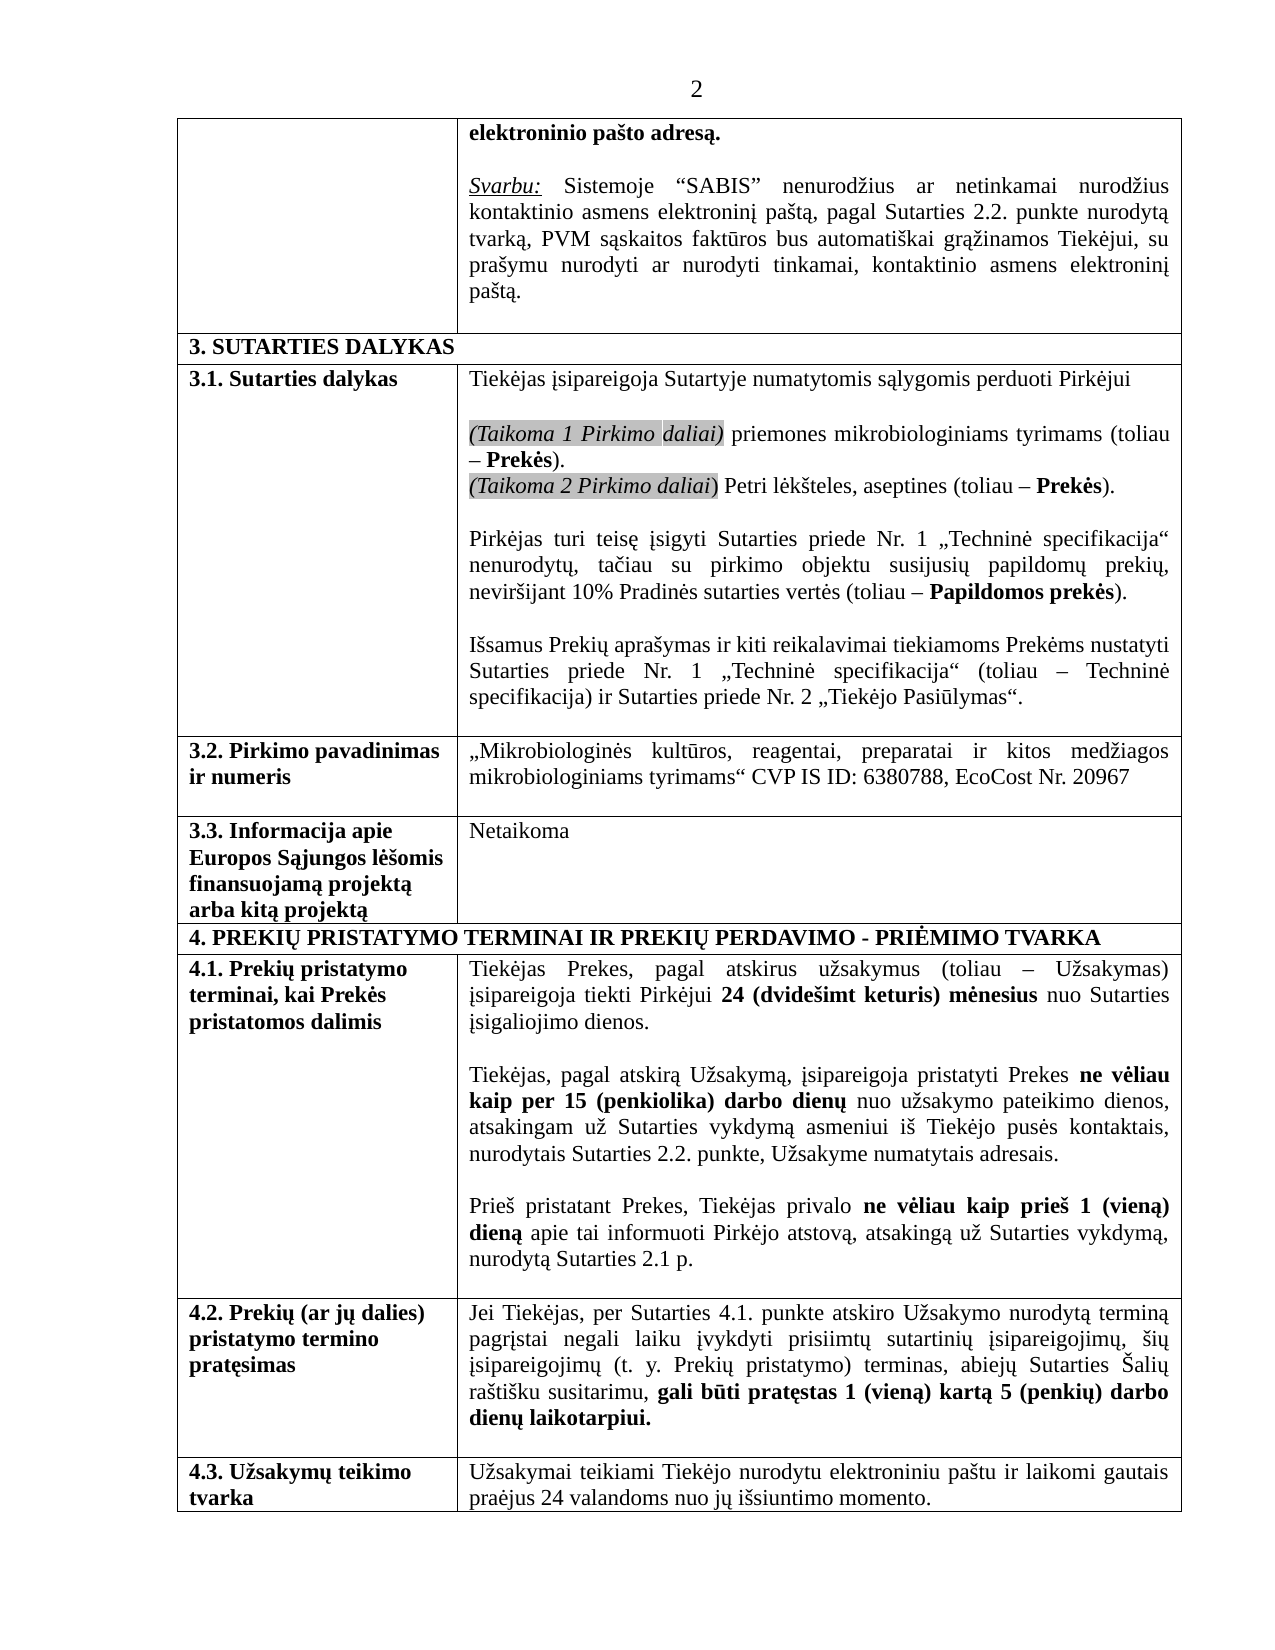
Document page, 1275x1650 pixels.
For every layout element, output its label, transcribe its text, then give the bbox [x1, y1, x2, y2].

table_cell Netaikoma [458, 817, 1181, 923]
table_cell Jei Tiekėjas, per Sutarties 4.1. punkte atskiro Užsakymo nurodytą terminą pagrįstai negali laiku įvykdyti prisiimtų sutartinių įsipareigojimų, šių įsipareigojimų (t. y. Prekių pristatymo) terminas, abiejų Sutarties Šalių raštišku susitarimu, gali būti pratęstas 1 (vieną) kartą 5 (penkių) darbo dienų laikotarpiui. [458, 1299, 1181, 1457]
table_cell 3.1. Sutarties dalykas [178, 365, 457, 736]
table_cell 3.3. Informacija apie Europos Sąjungos lėšomis finansuojamą projektą arba kitą projektą [178, 817, 457, 923]
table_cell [178, 1458, 457, 1511]
table_cell 3. SUTARTIES DALYKAS [178, 334, 1181, 364]
table_cell Tiekėjas įsipareigoja Sutartyje numatytomis sąlygomis perduoti Pirkėjui (Taikoma 1 Pirkimo daliai) priemones mikrobiologiniams tyrimams (toliau – Prekės). (Taikoma 2 Pirkimo daliai) Petri lėkšteles, aseptines (toliau – Prekės). Pirkėjas turi teisę įsigyti Sutarties priede Nr. 1 „Techninė specifikacija“ nenurodytų, tačiau su pirkimo objektu susijusių papildomų prekių, neviršijant 10% Pradinės sutarties vertės (toliau – Papildomos prekės). Išsamus Prekių aprašymas ir kiti reikalavimai tiekiamoms Prekėms nustatyti Sutarties priede Nr. 1 „Techninė specifikacija“ (toliau – Techninė specifikacija) ir Sutarties priede Nr. 2 „Tiekėjo Pasiūlymas“. [458, 365, 1181, 736]
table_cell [458, 119, 1181, 332]
table_cell 4. PREKIŲ PRISTATYMO TERMINAI IR PREKIŲ PERDAVIMO - PRIĖMIMO TVARKA [178, 924, 1181, 954]
table_cell Tiekėjas Prekes, pagal atskirus užsakymus (toliau – Užsakymas) įsipareigoja tiekti Pirkėjui 24 (dvidešimt keturis) mėnesius nuo Sutarties įsigaliojimo dienos. Tiekėjas, pagal atskirą Užsakymą, įsipareigoja pristatyti Prekes ne vėliau kaip per 15 (penkiolika) darbo dienų nuo užsakymo pateikimo dienos, atsakingam už Sutarties vykdymą asmeniui iš Tiekėjo pusės kontaktais, nurodytais Sutarties 2.2. punkte, Užsakyme numatytais adresais. Prieš pristatant Prekes, Tiekėjas privalo ne vėliau kaip prieš 1 (vieną) dieną apie tai informuoti Pirkėjo atstovą, atsakingą už Sutarties vykdymą, nurodytą Sutarties 2.1 p. [458, 955, 1181, 1298]
table_cell „Mikrobiologinės kultūros, reagentai, preparatai ir kitos medžiagos mikrobiologiniams tyrimams“ CVP IS ID: 6380788, EcoCost Nr. 20967 [458, 737, 1181, 816]
table_cell 4.1. Prekių pristatymo terminai, kai Prekės pristatomos dalimis [178, 955, 457, 1298]
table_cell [178, 119, 457, 332]
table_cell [458, 1458, 1181, 1511]
table_cell 3.2. Pirkimo pavadinimas ir numeris [178, 737, 457, 816]
table_cell 4.2. Prekių (ar jų dalies) pristatymo termino pratęsimas [178, 1299, 457, 1457]
